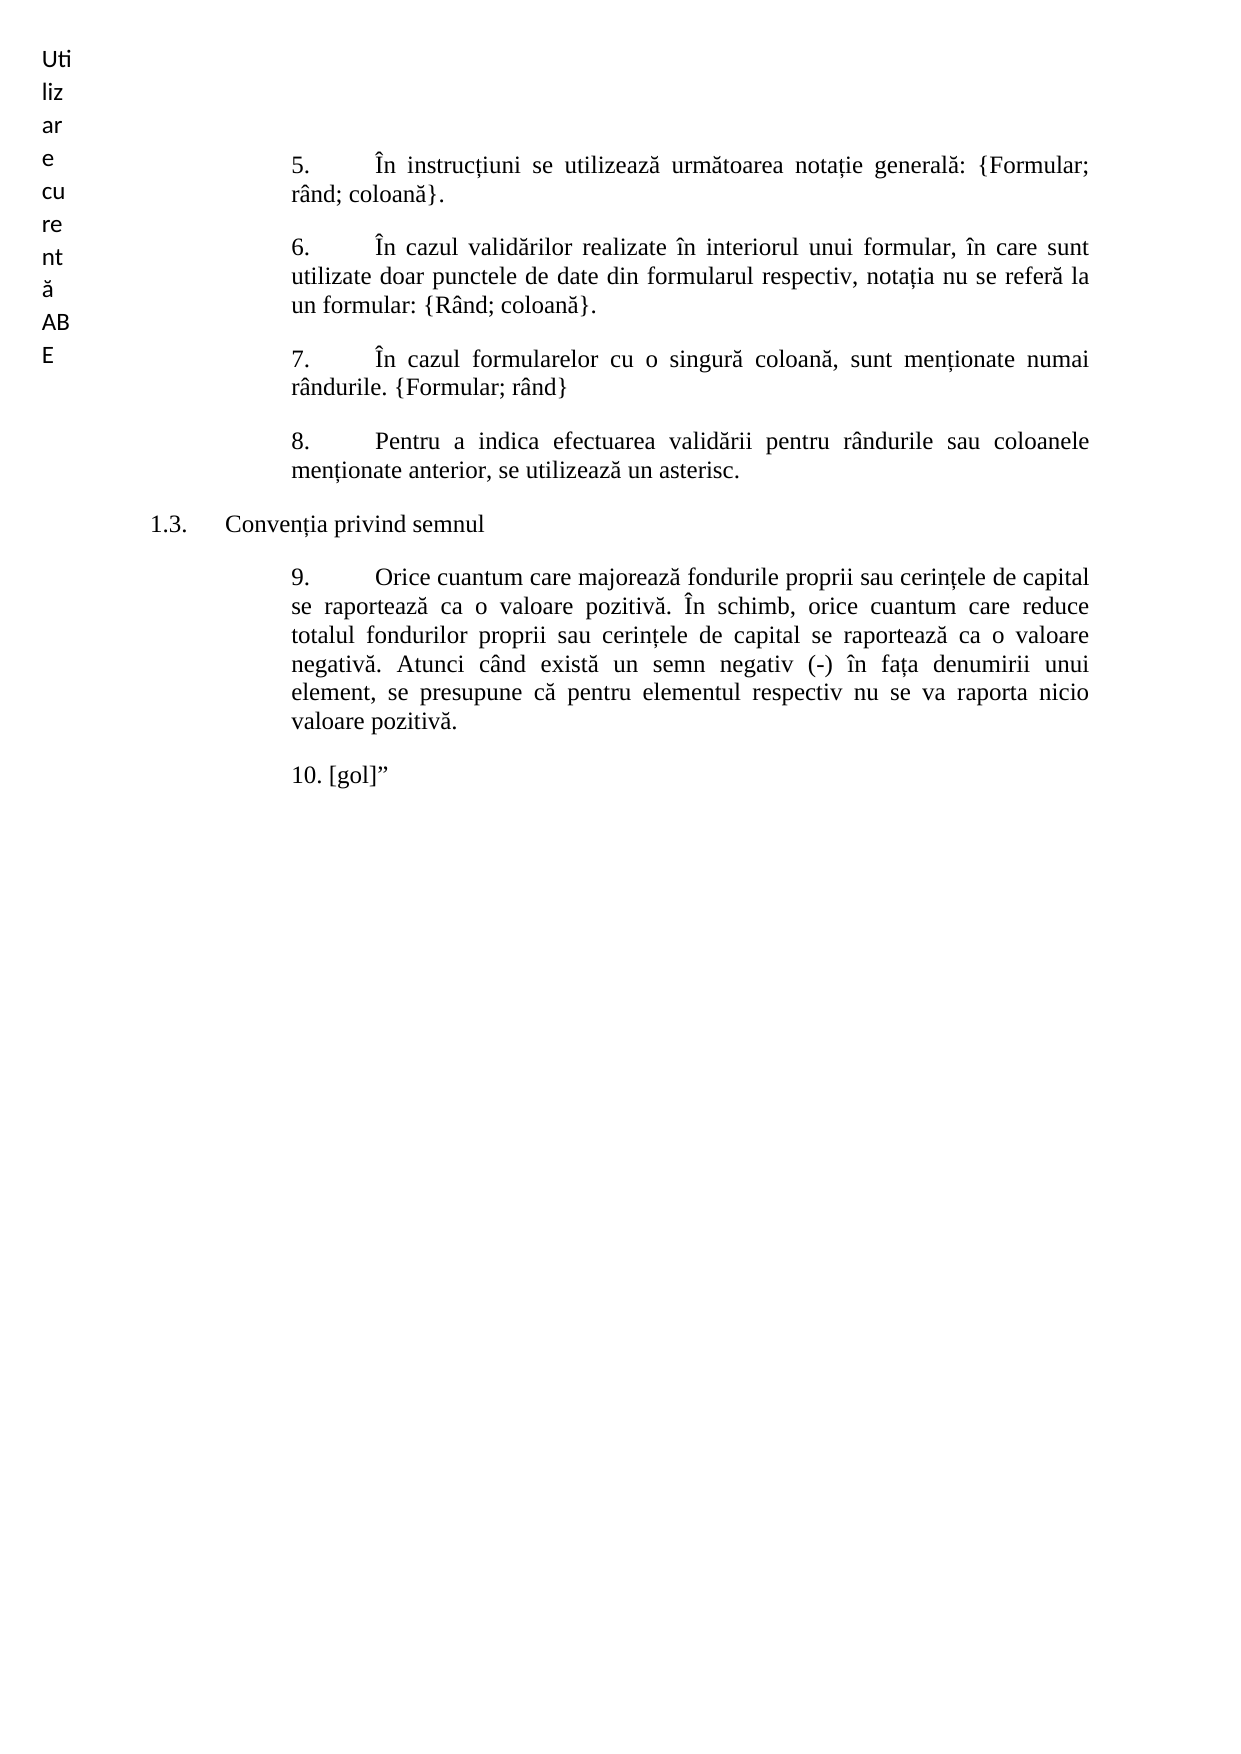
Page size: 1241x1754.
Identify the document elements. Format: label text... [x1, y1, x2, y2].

list 8. Pentru a indica efectuarea validării pentru rândurile sau coloanele menționate anterior, se utilizează un asterisc. [291, 426, 1090, 484]
list 9. Orice cuantum care majorează fondurile proprii sau cerințele de capital se raportează ca o valoare pozitivă. În schimb, orice cuantum care reduce totalul fondurilor proprii sau cerințele de capital se raportează ca o valoare negativă. Atunci când există un semn negativ (-) în fața denumirii unui element, se presupune că pentru elementul respectiv nu se va raporta nicio valoare pozitivă. [291, 562, 1090, 735]
list 6. În cazul validărilor realizate în interiorul unui formular, în care sunt utilizate doar punctele de date din formularul respectiv, notația nu se referă la un formular: {Rând; coloană}. [291, 232, 1090, 319]
list 10. [gol]” [291, 760, 1090, 789]
list 5. În instrucțiuni se utilizează următoarea notație generală: {Formular; rând; coloană}. [291, 150, 1090, 207]
list 1.3. Convenția privind semnul [150, 509, 1090, 537]
list 7. În cazul formularelor cu o singură coloană, sunt menționate numai rândurile. {Formular; rând} [291, 344, 1090, 401]
